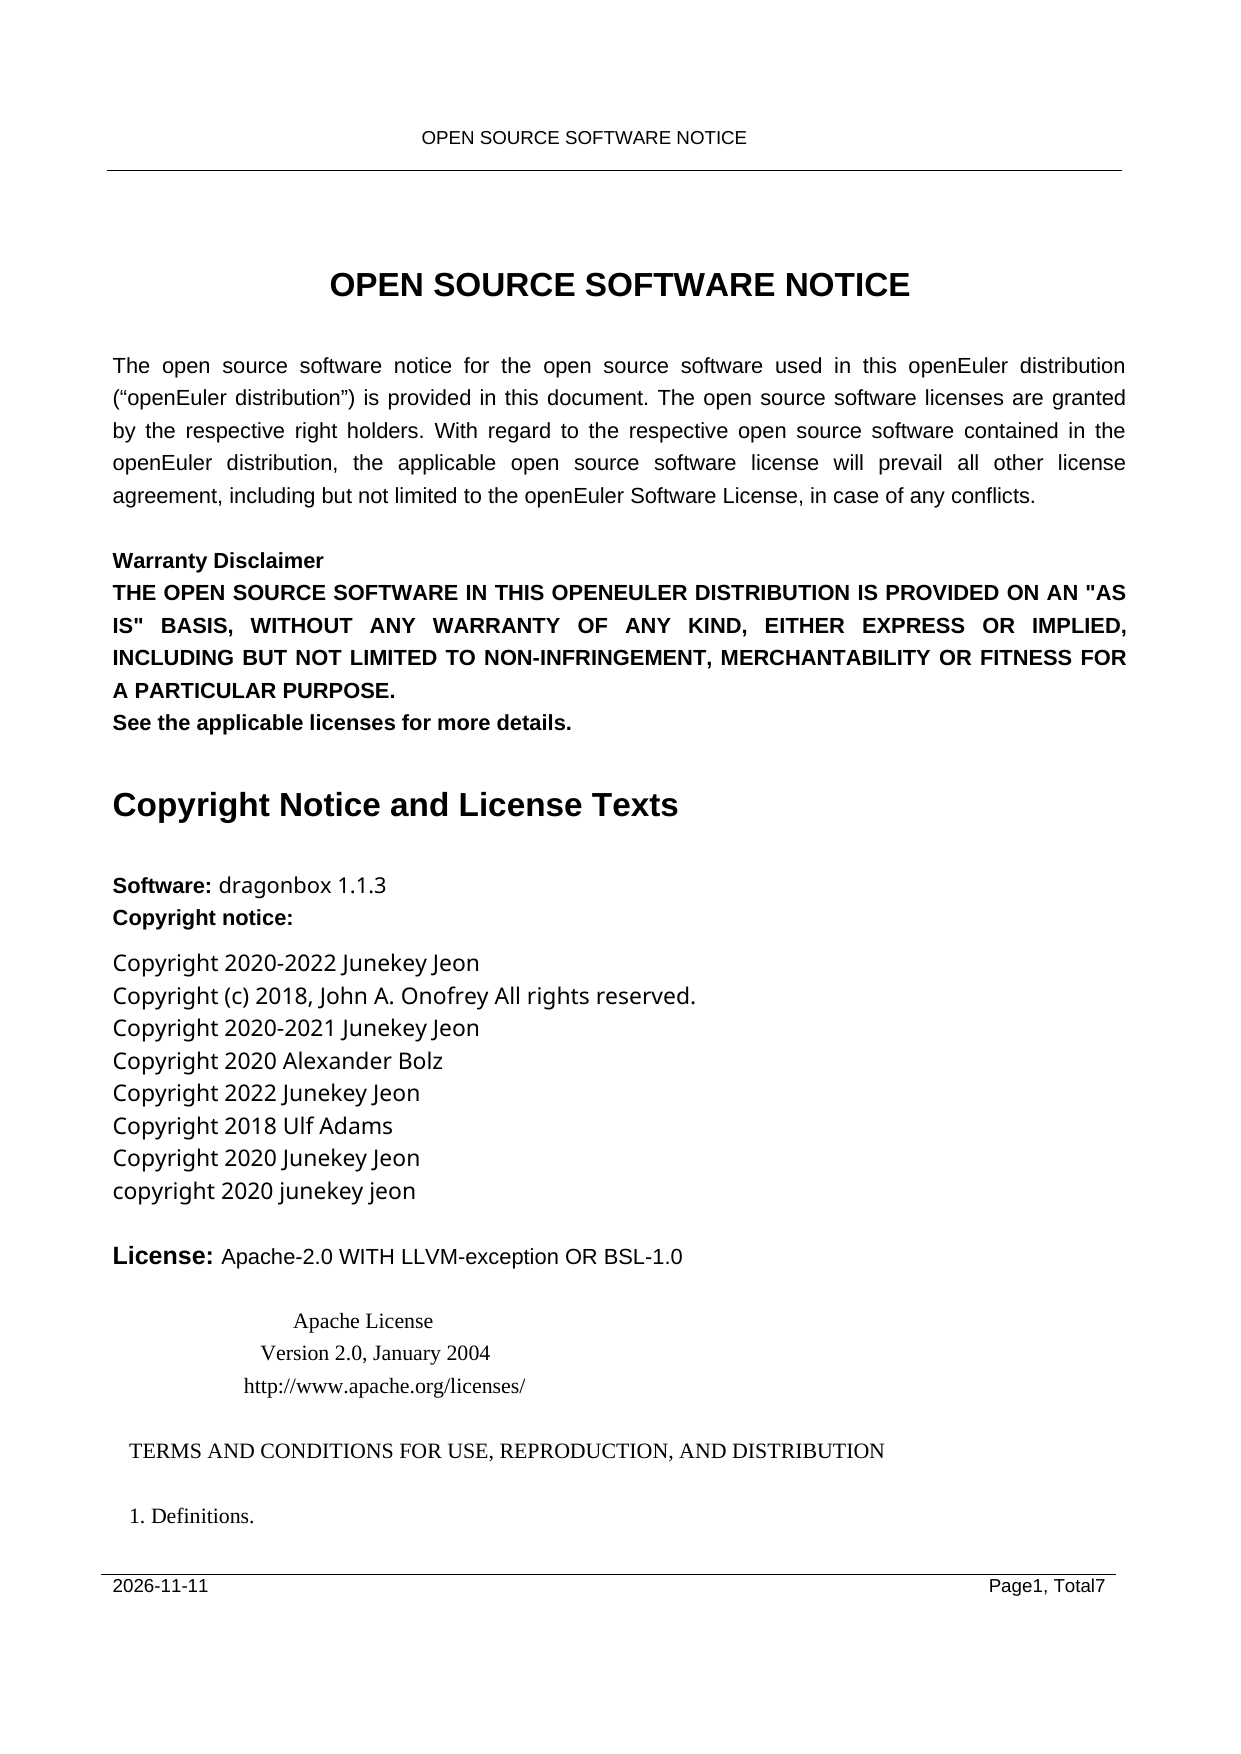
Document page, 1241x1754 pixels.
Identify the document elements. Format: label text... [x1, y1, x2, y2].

text THE OPEN SOURCE SOFTWARE IN THIS OPENEULER DISTRIBUTION IS PROVIDED ON AN "AS IS" BASIS, WITHOUT ANY WARRANTY OF ANY KIND, EITHER EXPRESS OR IMPLIED, INCLUDING BUT NOT LIMITED TO NON-INFRINGEMENT, MERCHANTABILITY OR FITNESS FOR A PARTICULAR PURPOSE. See the applicable licenses for more details. [112, 576, 1128, 739]
text Copyright 2020-2022 Junekey Jeon Copyright (c) 2018, John A. Onofrey All rights reserved. Copyright 2020-2021 Junekey Jeon Copyright 2020 Alexander Bolz Copyright 2022 Junekey Jeon Copyright 2018 Ulf Adams Copyright 2020 Junekey Jeon copyright 2020 junekey jeon [112, 947, 1128, 1239]
text License: Apache-2.0 WITH LLVM-exception OR BSL-1.0 [112, 1239, 1128, 1272]
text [112, 1272, 1128, 1532]
text Warranty Disclaimer [112, 544, 1128, 576]
text The open source software notice for the open source software used in this openEuler distribution (“openEuler distribution”) is provided in this document. The open source software licenses are granted by the respective right holders. With regard to the respective open source software contained in the openEuler distribution, the applicable open source software license will prevail all other license agreement, including but not limited to the openEuler Software License, in case of any conflicts. [112, 349, 1128, 511]
text Copyright Notice and License Texts [112, 771, 1128, 836]
text Copyright notice: [112, 901, 1128, 934]
text OPEN SOURCE SOFTWARE NOTICE [112, 251, 1128, 316]
title Software: dragonbox 1.1.3 [112, 869, 1128, 901]
